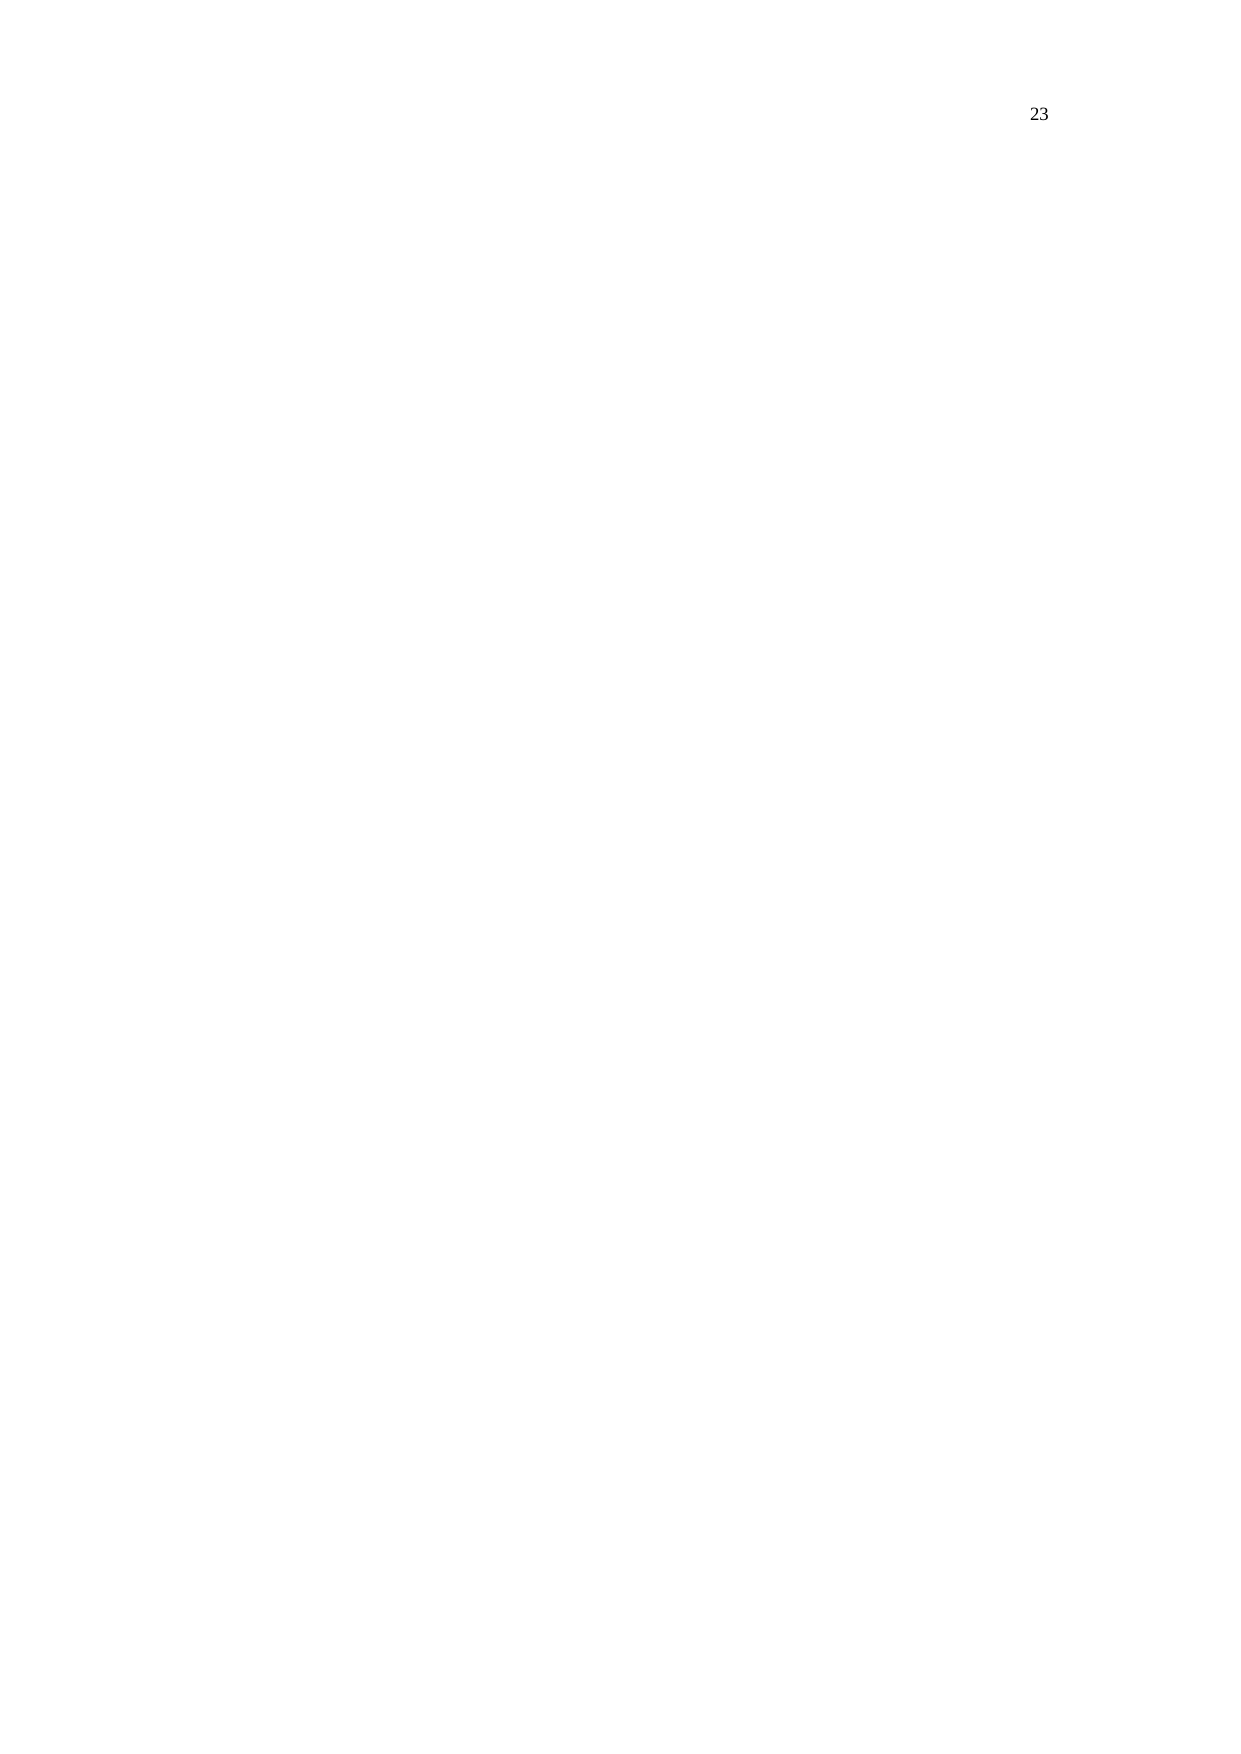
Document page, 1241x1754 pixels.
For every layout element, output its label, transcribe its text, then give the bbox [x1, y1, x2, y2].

text 23 [1030, 103, 1090, 124]
